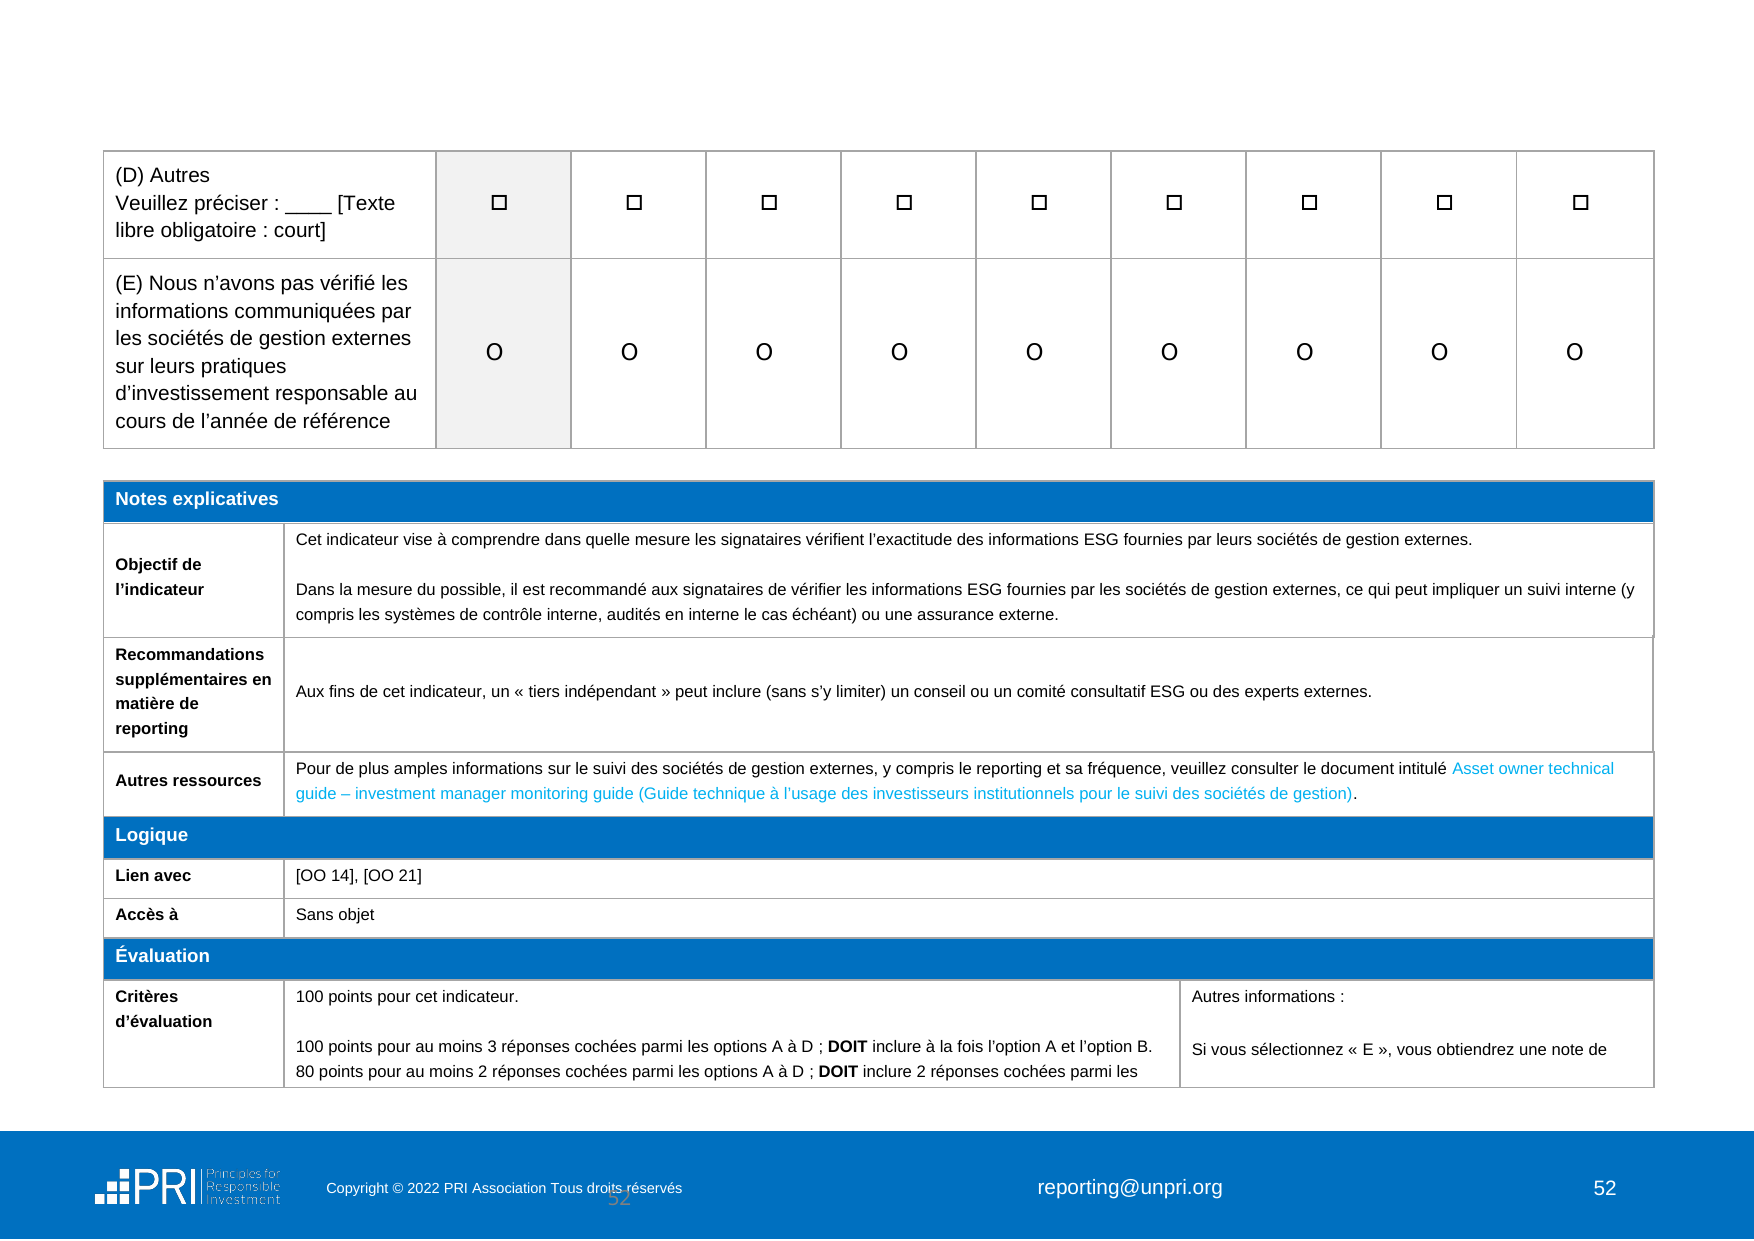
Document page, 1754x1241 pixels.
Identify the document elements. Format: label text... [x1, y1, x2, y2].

table_cell [1517, 259, 1653, 448]
table_header Notes explicatives [104, 482, 1653, 522]
table_cell [1382, 259, 1516, 448]
table_cell [707, 259, 840, 448]
table_cell [1112, 152, 1245, 258]
table_cell [572, 259, 705, 448]
table_cell [977, 259, 1110, 448]
table_cell [572, 152, 705, 258]
table_cell Lien avec [104, 860, 283, 898]
table_cell Autres ressources [104, 753, 283, 816]
table_cell (E) Nous n’avons pas vérifié les informations communiquées par les sociétés de gestion externes sur leurs pratiques d’investissement responsable au cours de l’année de référence [104, 259, 435, 448]
table_cell Recommandations supplémentaires en matière de reporting [104, 638, 283, 751]
table_cell [842, 152, 975, 258]
table_cell Évaluation [104, 939, 1653, 979]
table_cell [842, 259, 975, 448]
table_cell [1247, 259, 1380, 448]
table_cell [437, 152, 570, 258]
table_cell [977, 152, 1110, 258]
table_cell Objectif de l’indicateur [104, 524, 283, 637]
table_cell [285, 981, 1179, 1087]
table_cell Cet indicateur vise à comprendre dans quelle mesure les signataires vérifient l’exactitude des informations ESG fournies par leurs sociétés de gestion externes. Dans la mesure du possible, il est recommandé aux signataires de vérifier les informations ESG fournies par les sociétés de gestion externes, ce qui peut impliquer un suivi interne (y compris les systèmes de contrôle interne, audités en interne le cas échéant) ou une assurance externe. [285, 524, 1653, 637]
table_cell [OO 14], [OO 21] [285, 860, 1653, 898]
table_cell (D) Autres Veuillez préciser : ____ [Texte libre obligatoire : court] [104, 152, 435, 258]
table_cell Accès à [104, 899, 283, 937]
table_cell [104, 981, 283, 1087]
table_cell [1112, 259, 1245, 448]
table_cell Pour de plus amples informations sur le suivi des sociétés de gestion externes, y compris le reporting et sa fréquence, veuillez consulter le document intitulé Asset owner technical guide – investment manager monitoring guide (Guide technique à l’usage des investisseurs institutionnels pour le suivi des sociétés de gestion). [285, 753, 1653, 816]
table_cell Logique [104, 817, 1653, 858]
table_cell [1382, 152, 1516, 258]
table_cell [437, 259, 570, 448]
table_cell Sans objet [285, 899, 1653, 937]
table_cell [707, 152, 840, 258]
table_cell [1181, 981, 1653, 1087]
table_cell [1517, 152, 1653, 258]
table_cell Aux fins de cet indicateur, un « tiers indépendant » peut inclure (sans s’y limiter) un conseil ou un comité consultatif ESG ou des experts externes. [285, 638, 1652, 751]
picture [92, 1166, 282, 1207]
table_cell [1247, 152, 1380, 258]
